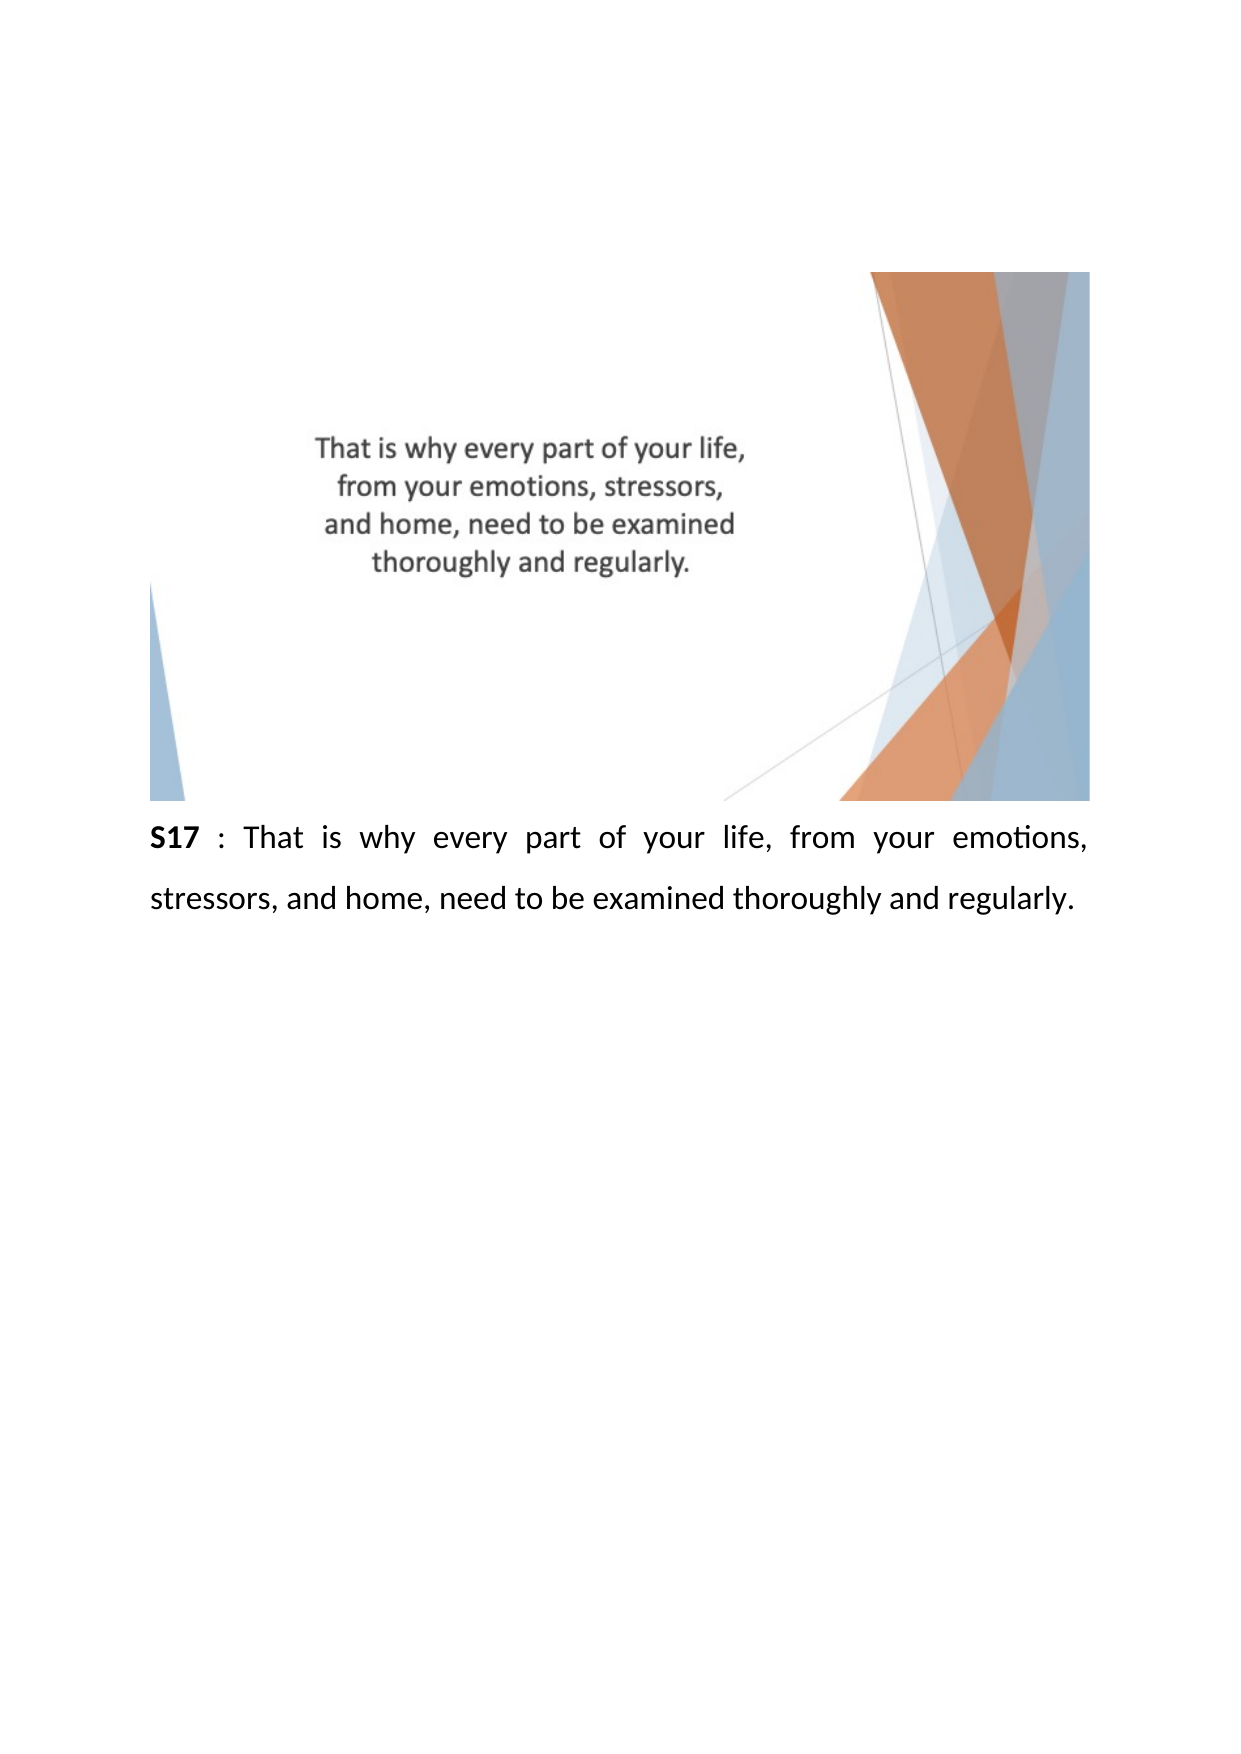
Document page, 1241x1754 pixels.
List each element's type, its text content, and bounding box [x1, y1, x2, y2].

picture [150, 272, 1090, 801]
text S17 : That is why every part of your life, from your emotions, stressors, and home, need to be examined thoroughly and regularly. [150, 816, 1090, 918]
